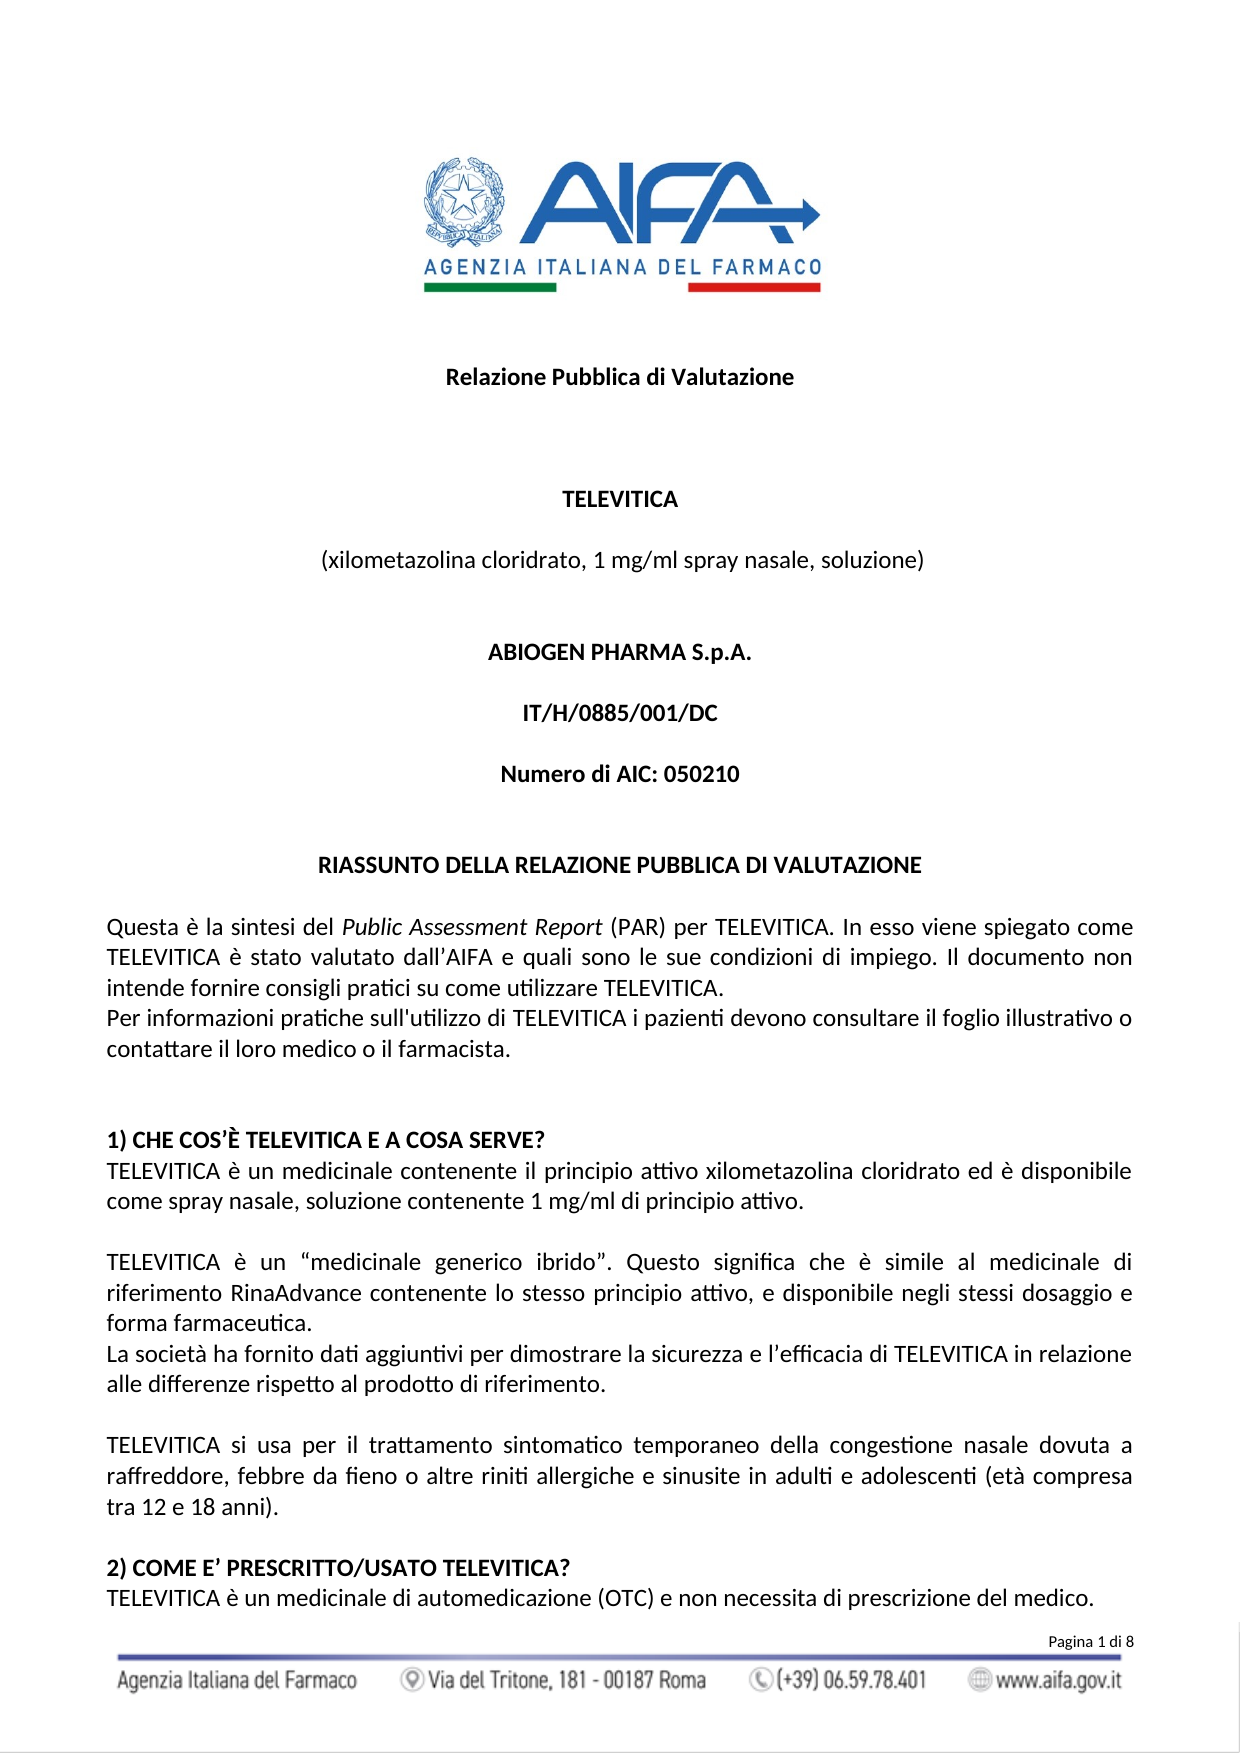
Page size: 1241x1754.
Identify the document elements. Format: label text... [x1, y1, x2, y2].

text IT/H/0885/001/DC [106, 697, 1134, 728]
text RIASSUNTO DELLA RELAZIONE PUBBLICA DI VALUTAZIONE [106, 850, 1134, 880]
text (xilometazolina cloridrato, 1 mg/ml spray nasale, soluzione) [106, 544, 1134, 575]
text TELEVITICA [106, 483, 1134, 514]
text TELEVITICA è un medicinale di automedicazione (OTC) e non necessita di prescrizione del medico. [106, 1582, 1134, 1613]
text 2) COME E’ PRESCRITTO/USATO TELEVITICA? [106, 1552, 1134, 1582]
text Relazione Pubblica di Valutazione [106, 361, 1134, 392]
text TELEVITICA è un “medicinale generico ibrido”. Questo significa che è simile al medicinale di riferimento RinaAdvance contenente lo stesso principio attivo, e disponibile negli stessi dosaggio e forma farmaceutica. [106, 1246, 1134, 1338]
text 1) CHE COS’È TELEVITICA E A COSA SERVE? [106, 1124, 1134, 1155]
text Questa è la sintesi del Public Assessment Report (PAR) per TELEVITICA. In esso viene spiegato come TELEVITICA è stato valutato dall’AIFA e quali sono le sue condizioni di impiego. Il documento non intende fornire consigli pratici su come utilizzare TELEVITICA. [106, 911, 1134, 1002]
text ABIOGEN PHARMA S.p.A. [106, 636, 1134, 667]
text Per informazioni pratiche sull'utilizzo di TELEVITICA i pazienti devono consultare il foglio illustrativo o contattare il loro medico o il farmacista. [106, 1002, 1134, 1063]
text TELEVITICA è un medicinale contenente il principio attivo xilometazolina cloridrato ed è disponibile come spray nasale, soluzione contenente 1 mg/ml di principio attivo. [106, 1155, 1134, 1216]
text La società ha fornito dati aggiuntivi per dimostrare la sicurezza e l’efficacia di TELEVITICA in relazione alle differenze rispetto al prodotto di riferimento. [106, 1338, 1134, 1399]
text Numero di AIC: 050210 [106, 758, 1134, 789]
picture [0, 1622, 1241, 1754]
text TELEVITICA si usa per il trattamento sintomatico temporaneo della congestione nasale dovuta a raffreddore, febbre da fieno o altre riniti allergiche e sinusite in adulti e adolescenti (età compresa tra 12 e 18 anni). [106, 1429, 1134, 1521]
picture [414, 147, 830, 302]
